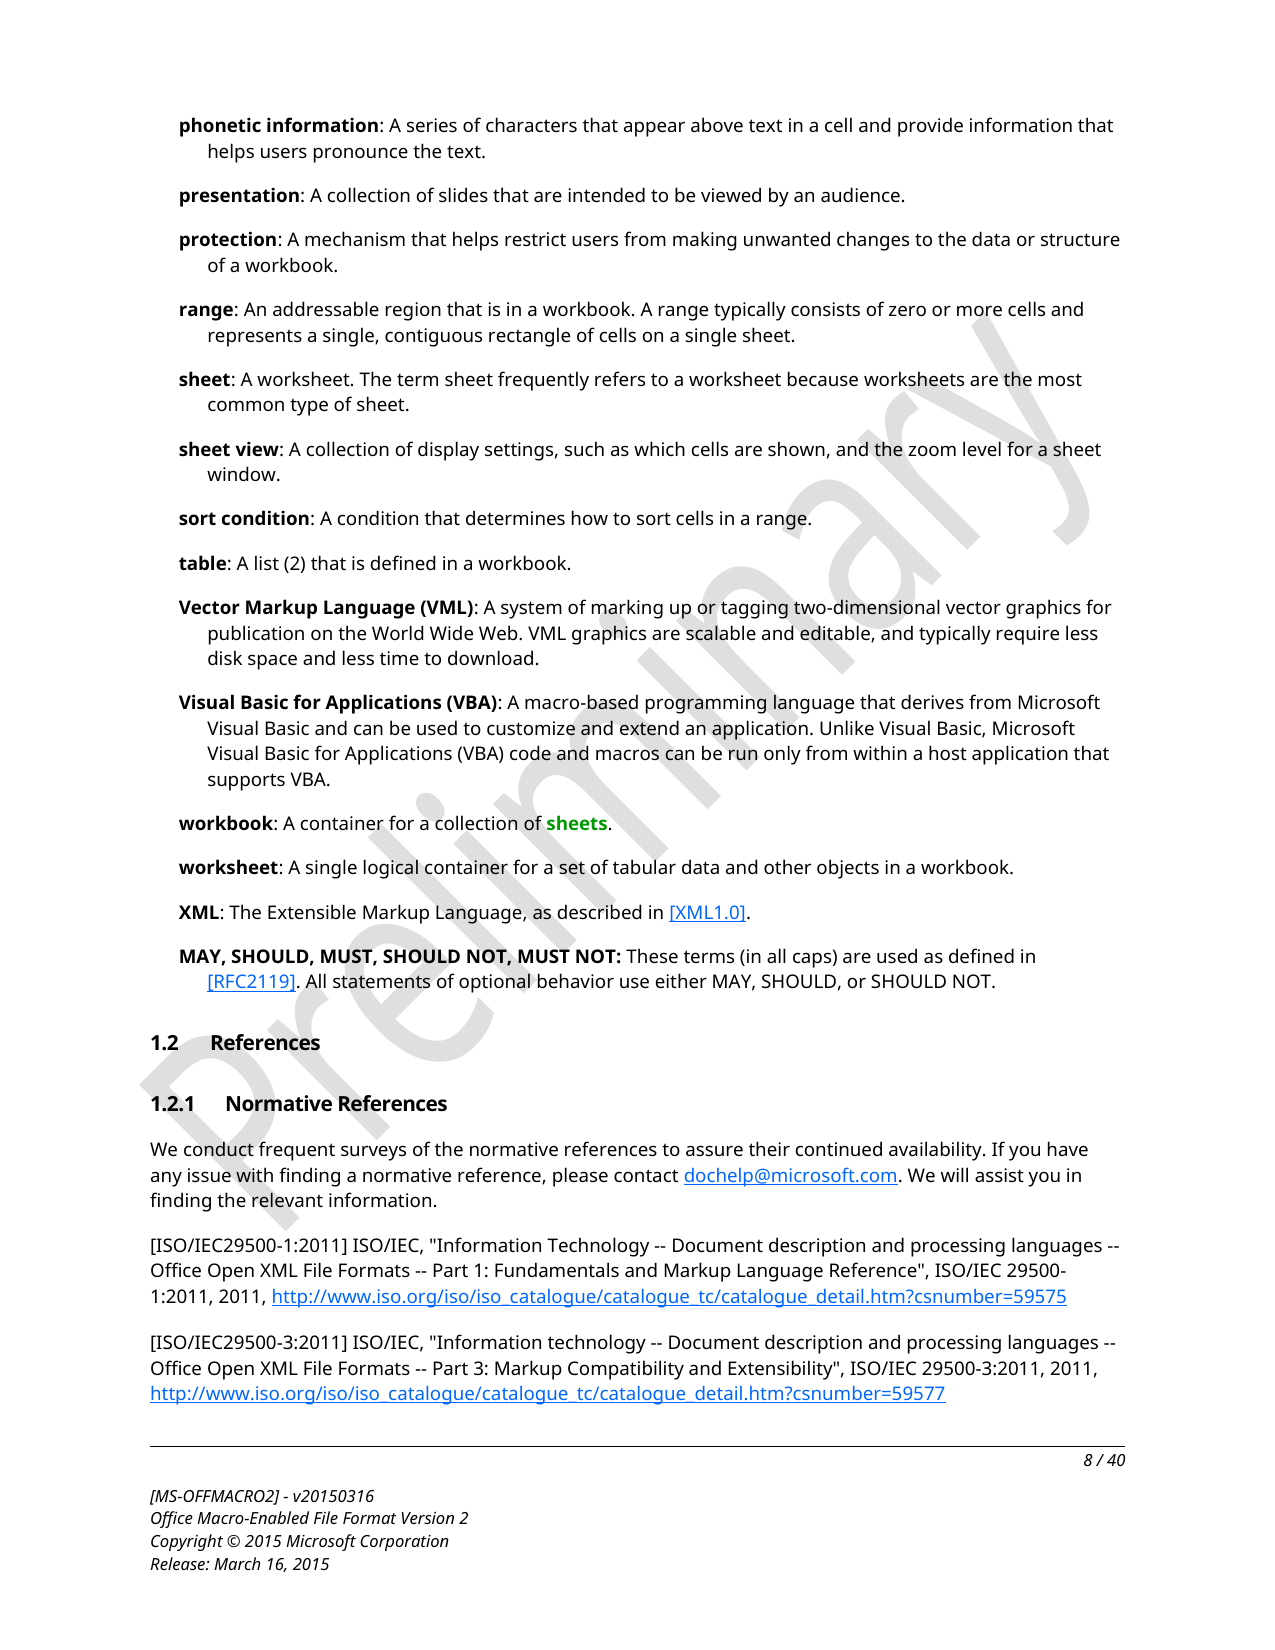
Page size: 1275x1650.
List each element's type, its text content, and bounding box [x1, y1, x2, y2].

subtitle Normative References [150, 1089, 1125, 1118]
text We conduct frequent surveys of the normative references to assure their continued availability. If you have any issue with finding a normative reference, please contact dochelp@microsoft.com. We will assist you in finding the relevant information. [150, 1137, 1125, 1213]
text worksheet: A single logical container for a set of tabular data and other objects in a workbook. [178, 855, 1125, 880]
text presentation: A collection of slides that are intended to be viewed by an audience. [178, 182, 1125, 208]
text sheet view: A collection of display settings, such as which cells are shown, and the zoom level for a sheet window. [178, 436, 1125, 487]
text table: A list (2) that is defined in a workbook. [178, 550, 1125, 576]
text Vector Markup Language (VML): A system of marking up or tagging two-dimensional vector graphics for publication on the World Wide Web. VML graphics are scalable and editable, and typically require less disk space and less time to download. [178, 594, 1125, 671]
text sort condition: A condition that determines how to sort cells in a range. [178, 506, 1125, 531]
text MAY, SHOULD, MUST, SHOULD NOT, MUST NOT: These terms (in all caps) are used as defined in [RFC2119]. All statements of optional behavior use either MAY, SHOULD, or SHOULD NOT. [178, 943, 1125, 994]
text workbook: A container for a collection of sheets. [178, 810, 1125, 836]
subtitle References [150, 1028, 1125, 1056]
text XML: The Extensible Markup Language, as described in [XML1.0]. [178, 899, 1125, 924]
text [ISO/IEC29500-1:2011] ISO/IEC, "Information Technology -- Document description and processing languages -- Office Open XML File Formats -- Part 1: Fundamentals and Markup Language Reference", ISO/IEC 29500-1:2011, 2011, http://www.iso.org/iso/iso_catalogue/catalogue_tc/catalogue_detail.htm?csnumber=59575 [150, 1232, 1125, 1308]
text range: An addressable region that is in a workbook. A range typically consists of zero or more cells and represents a single, contiguous rectangle of cells on a single sheet. [178, 296, 1125, 347]
text [ISO/IEC29500-3:2011] ISO/IEC, "Information technology -- Document description and processing languages -- Office Open XML File Formats -- Part 3: Markup Compatibility and Extensibility", ISO/IEC 29500-3:2011, 2011, http://www.iso.org/iso/iso_catalogue/catalogue_tc/catalogue_detail.htm?csnumber=59577 [150, 1329, 1125, 1406]
text sheet: A worksheet. The term sheet frequently refers to a worksheet because worksheets are the most common type of sheet. [178, 366, 1125, 417]
text protection: A mechanism that helps restrict users from making unwanted changes to the data or structure of a workbook. [178, 227, 1125, 278]
text Visual Basic for Applications (VBA): A macro-based programming language that derives from Microsoft Visual Basic and can be used to customize and extend an application. Unlike Visual Basic, Microsoft Visual Basic for Applications (VBA) code and macros can be run only from within a host application that supports VBA. [178, 689, 1125, 792]
text phonetic information: A series of characters that appear above text in a cell and provide information that helps users pronounce the text. [178, 112, 1125, 163]
